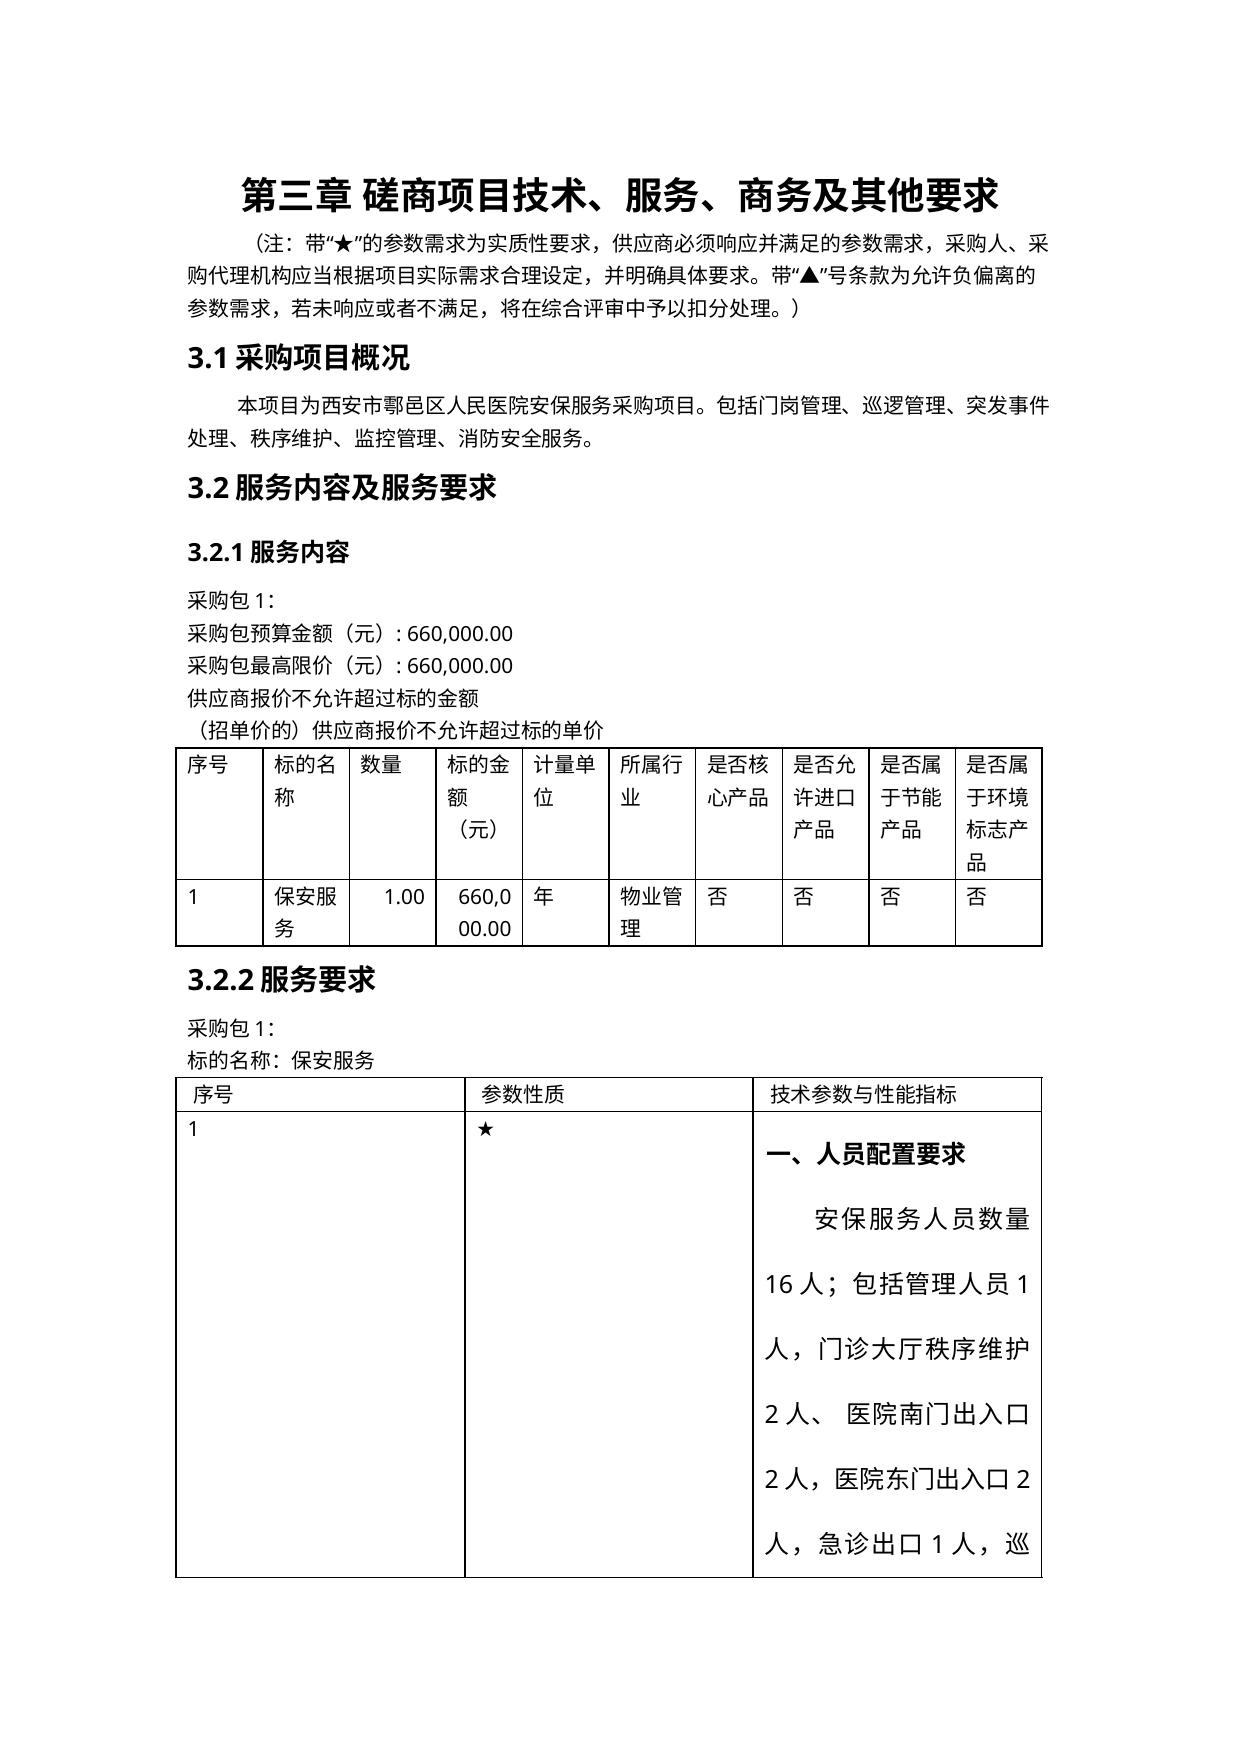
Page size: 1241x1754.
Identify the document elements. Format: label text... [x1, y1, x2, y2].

table_header 是否属于节能产品 [870, 749, 955, 878]
table_header 是否允许进口产品 [783, 749, 868, 878]
table_cell 1 [177, 1112, 464, 1577]
text 3.1采购项目概况 [187, 324, 1053, 389]
text （注：带“★”的参数需求为实质性要求，供应商必须响应并满足的参数需求，采购人、采购代理机构应当根据项目实际需求合理设定，并明确具体要求。带“▲”号条款为允许负偏离的参数需求，若未响应或者不满足，将在综合评审中予以扣分处理。） [187, 227, 1053, 324]
table_header 参数性质 [466, 1078, 752, 1111]
table_cell 660,000.00 [437, 880, 522, 945]
table_cell 1 [177, 880, 262, 945]
text 3.2.1服务内容 [187, 519, 1053, 584]
table_header 计量单位 [523, 749, 608, 878]
text 采购包最高限价（元）: 660,000.00 [187, 649, 1053, 682]
table_header 标的名称 [264, 749, 349, 878]
table_cell 否 [696, 880, 782, 945]
table_header 是否属于环境标志产品 [956, 749, 1041, 878]
text 采购包1： [187, 1012, 1053, 1044]
table_cell 否 [870, 880, 955, 945]
table_header 所属行业 [610, 749, 695, 878]
text 3.2.2服务要求 [187, 947, 1053, 1012]
text 本项目为西安市鄠邑区人民医院安保服务采购项目。包括门岗管理、巡逻管理、突发事件处理、秩序维护、监控管理、消防安全服务。 [187, 389, 1053, 454]
table_header 序号 [177, 1078, 464, 1111]
text 3.2服务内容及服务要求 [187, 454, 1053, 519]
table_cell 否 [783, 880, 868, 945]
table_cell 物业管理 [610, 880, 695, 945]
text 第三章 磋商项目技术、服务、商务及其他要求 [187, 162, 1053, 227]
table_header 序号 [177, 749, 262, 878]
table_cell 保安服务 [264, 880, 349, 945]
text （招单价的）供应商报价不允许超过标的单价 [187, 714, 1053, 747]
table_cell 年 [523, 880, 608, 945]
table_header 数量 [350, 749, 435, 878]
table_cell ★ [466, 1112, 752, 1577]
text 标的名称：保安服务 [187, 1044, 1053, 1077]
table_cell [754, 1112, 1041, 1577]
text 采购包预算金额（元）: 660,000.00 [187, 617, 1053, 649]
table_cell 1.00 [350, 880, 435, 945]
text 供应商报价不允许超过标的金额 [187, 682, 1053, 714]
text 采购包1： [187, 584, 1053, 617]
table_header 是否核心产品 [696, 749, 782, 878]
table_header 技术参数与性能指标 [754, 1078, 1041, 1111]
table_cell 否 [956, 880, 1041, 945]
table_header 标的金额 （元） [437, 749, 522, 878]
